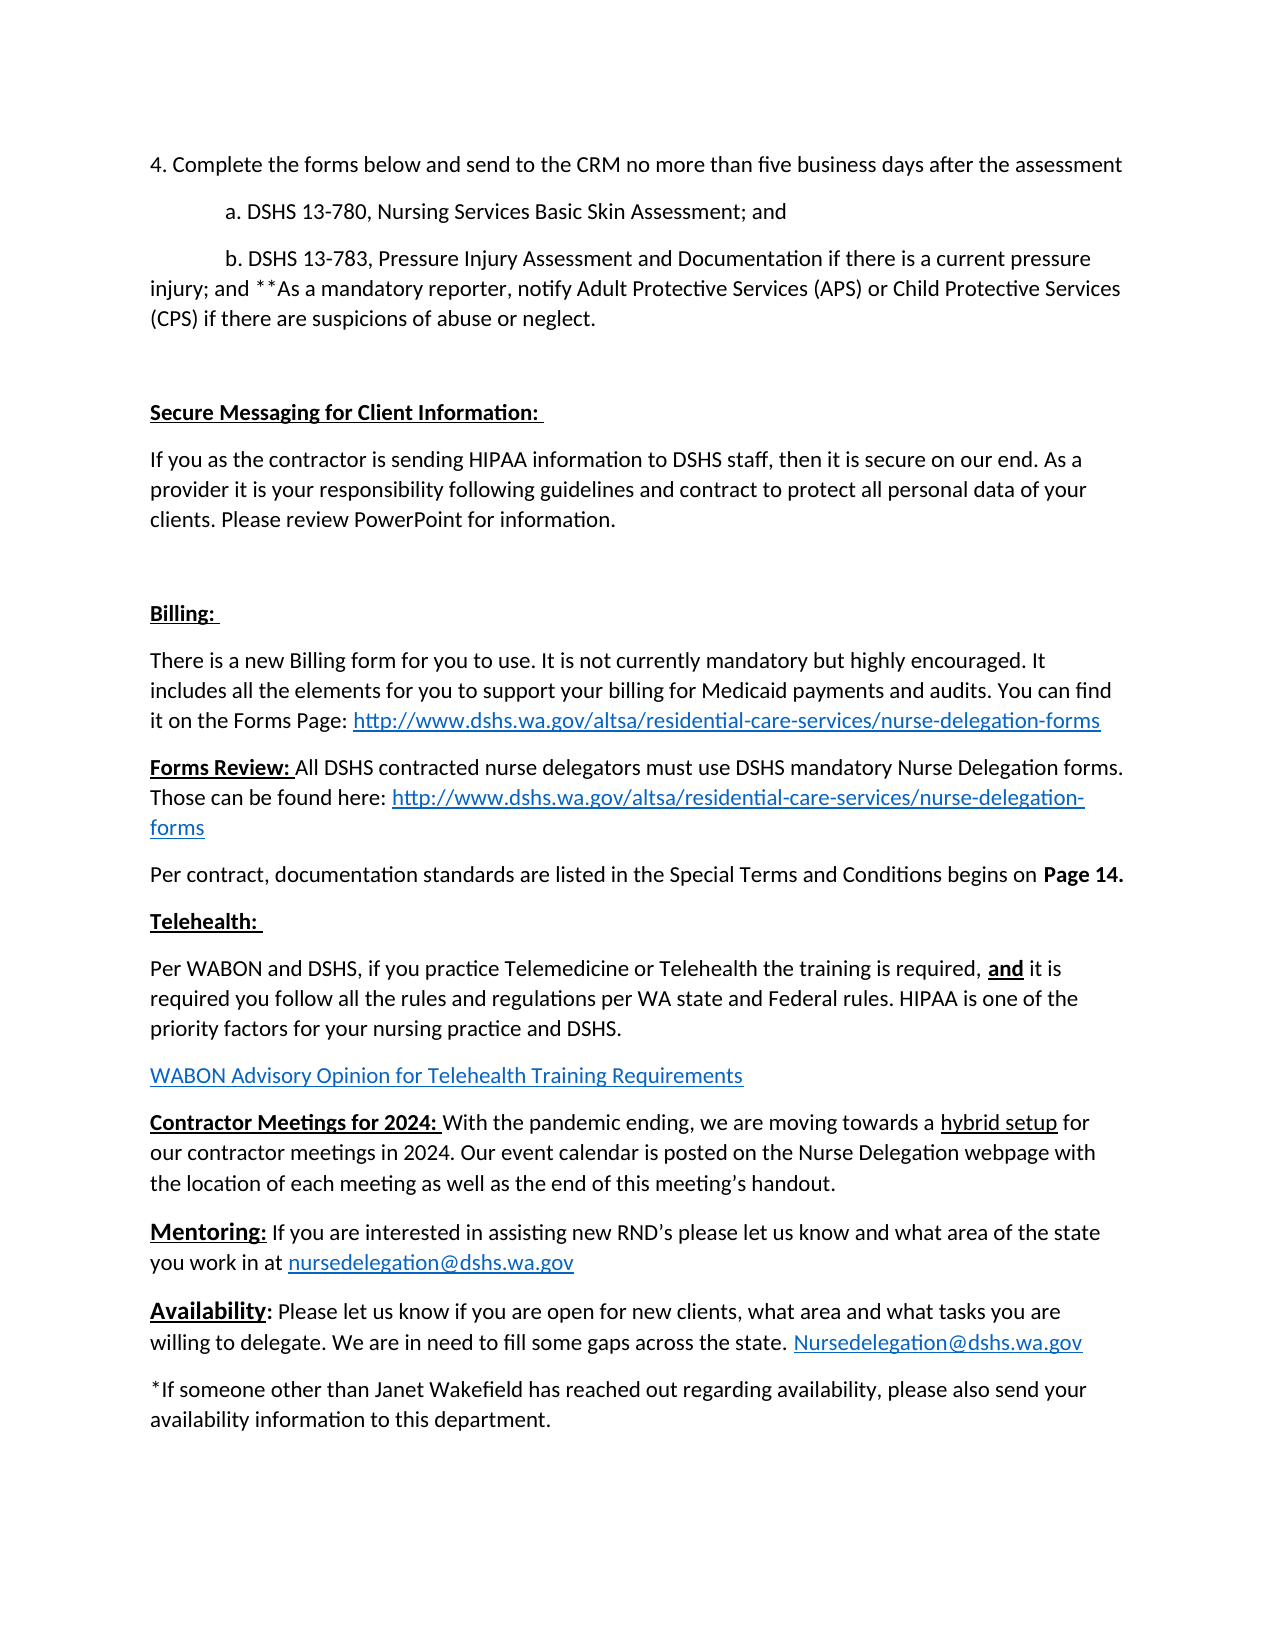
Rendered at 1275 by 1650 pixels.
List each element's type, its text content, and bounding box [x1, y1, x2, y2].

text Secure Messaging for Client Information: [150, 398, 1125, 426]
text Telehealth: [150, 907, 1125, 935]
text Mentoring: If you are interested in assisting new RND’s please let us know and what area of the state you work in at nursedelegation@dshs.wa.gov [150, 1216, 1125, 1276]
text a. DSHS 13-780, Nursing Services Basic Skin Assessment; and [150, 197, 1125, 225]
text There is a new Billing form for you to use. It is not currently mandatory but highly encouraged. It includes all the elements for you to support your billing for Medicaid payments and audits. You can find it on the Forms Page: http://www.dshs.wa.gov/altsa/residential-care-services/nurse-delegation-forms [150, 646, 1125, 734]
text Contractor Meetings for 2024: With the pandemic ending, we are moving towards a hybrid setup for our contractor meetings in 2024. Our event calendar is posted on the Nurse Delegation webpage with the location of each meeting as well as the end of this meeting’s handout. [150, 1108, 1125, 1197]
text Billing: [150, 599, 1125, 627]
text b. DSHS 13-783, Pressure Injury Assessment and Documentation if there is a current pressure injury; and **As a mandatory reporter, notify Adult Protective Services (APS) or Child Protective Services (CPS) if there are suspicions of abuse or neglect. [150, 244, 1125, 332]
text WABON Advisory Opinion for Telehealth Training Requirements [150, 1061, 1125, 1089]
text 4. Complete the forms below and send to the CRM no more than five business days after the assessment [150, 150, 1125, 178]
text *If someone other than Janet Wakefield has reached out regarding availability, please also send your availability information to this department. [150, 1375, 1125, 1433]
text Availability: Please let us know if you are open for new clients, what area and what tasks you are willing to delegate. We are in need to fill some gaps across the state. Nursedelegation@dshs.wa.gov [150, 1295, 1125, 1356]
text Forms Review: All DSHS contracted nurse delegators must use DSHS mandatory Nurse Delegation forms. Those can be found here: http://www.dshs.wa.gov/altsa/residential-care-services/nurse-delegation-forms [150, 753, 1125, 842]
text Per contract, documentation standards are listed in the Special Terms and Conditions begins on Page 14. [150, 860, 1125, 888]
text Per WABON and DSHS, if you practice Telemedicine or Telehealth the training is required, and it is required you follow all the rules and regulations per WA state and Federal rules. HIPAA is one of the priority factors for your nursing practice and DSHS. [150, 954, 1125, 1043]
text If you as the contractor is sending HIPAA information to DSHS staff, then it is secure on our end. As a provider it is your responsibility following guidelines and contract to protect all personal data of your clients. Please review PowerPoint for information. [150, 445, 1125, 533]
